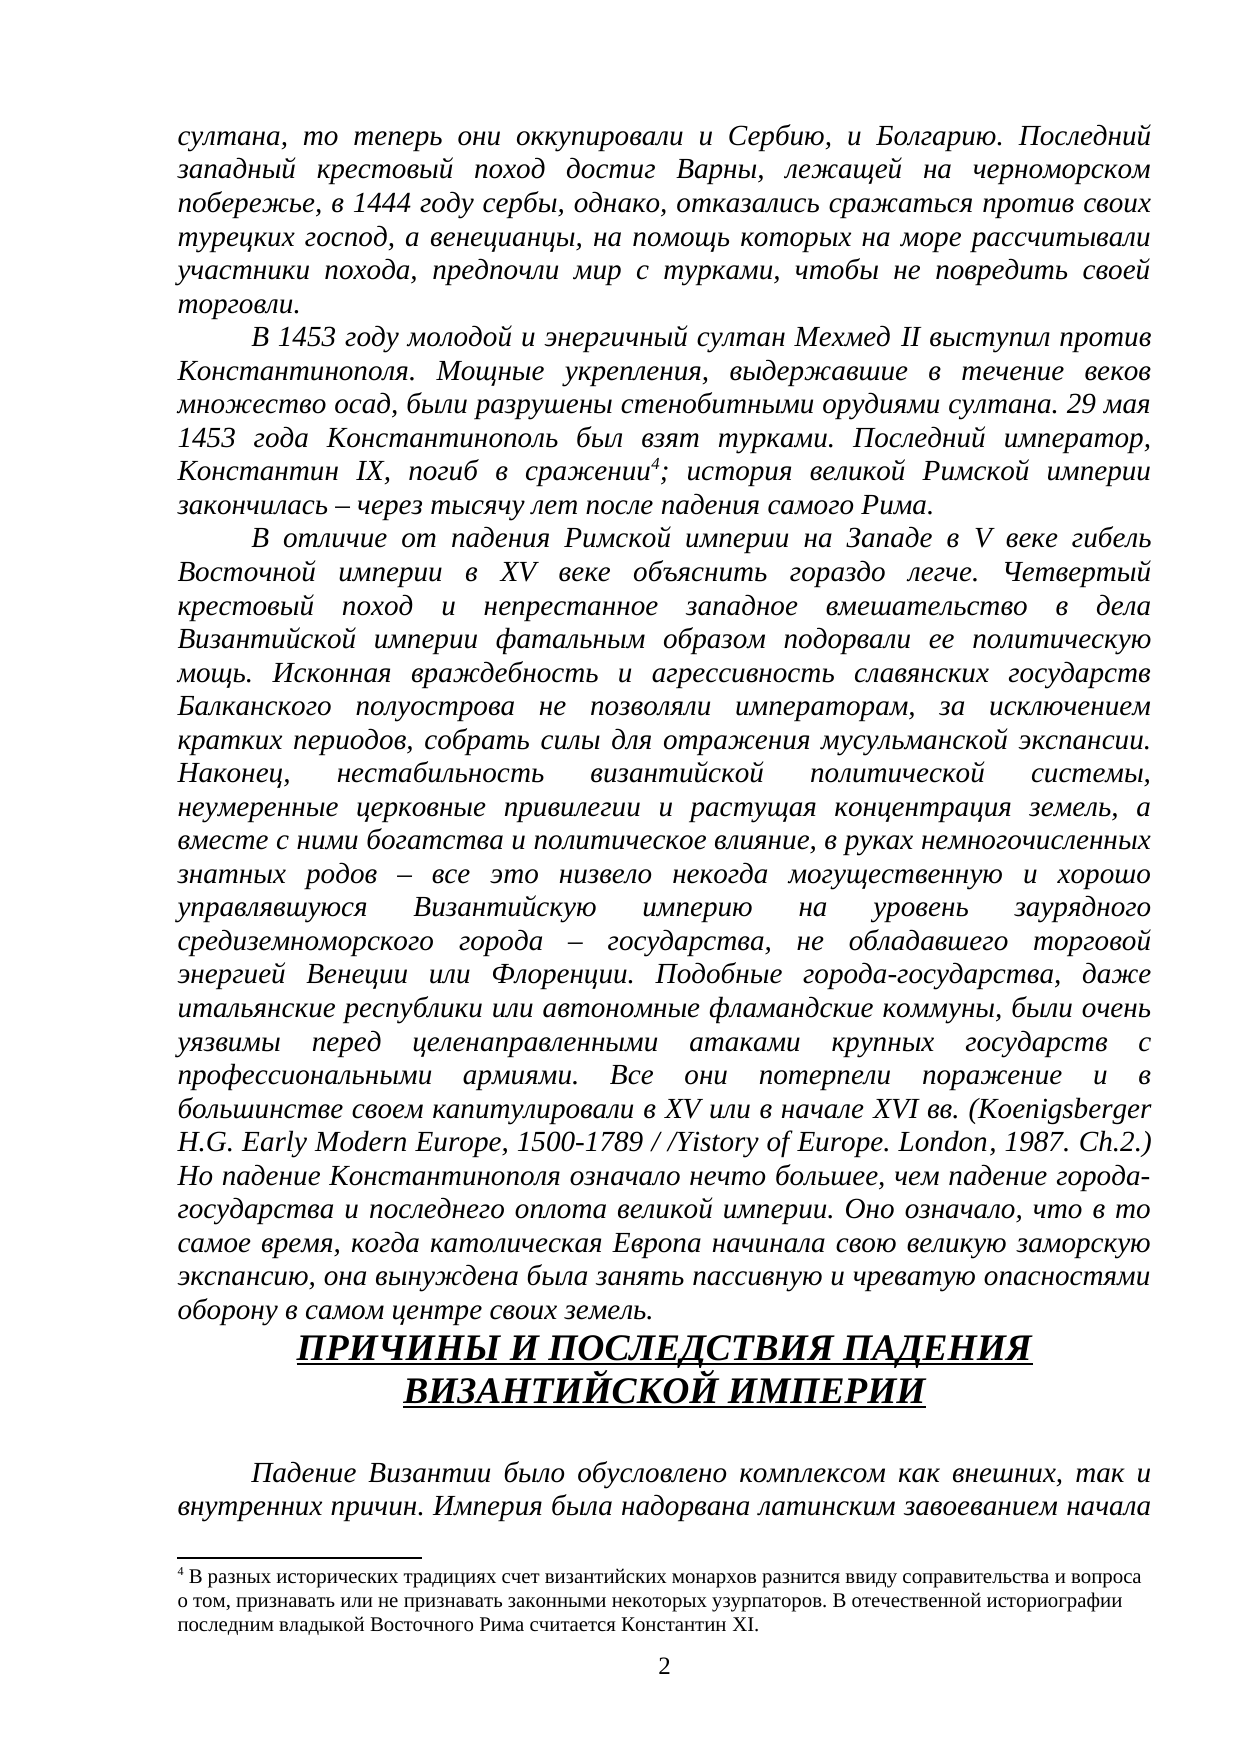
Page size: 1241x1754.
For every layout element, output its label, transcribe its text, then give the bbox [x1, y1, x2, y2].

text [177, 1455, 1152, 1522]
text ПРИЧИНЫ И ПОСЛЕДСТВИЯ ПАДЕНИЯ ВИЗАНТИЙСКОЙ ИМПЕРИИ [177, 1326, 1152, 1412]
text В 1453 году молодой и энергичный султан Мехмед II выступил против Константинополя. Мощные укрепления, выдержавшие в течение веков множество осад, были разрушены стенобитными орудиями султана. 29 мая 1453 года Константинополь был взят турками. Последний император, Константин IX, погиб в сражении; история великой Римской империи закончилась – через тысячу лет после падения самого Рима. [177, 319, 1152, 521]
text В отличие от падения Римской империи на Западе в V веке гибель Восточной империи в XV веке объяснить гораздо легче. Четвертый крестовый поход и непрестанное западное вмешательство в дела Византийской империи фатальным образом подорвали ее политическую мощь. Исконная враждебность и агрессивность славянских государств Балканского полуострова не позволяли императорам, за исключением кратких периодов, собрать силы для отражения мусульманской экспансии. Наконец, нестабильность византийской политической системы, неумеренные церковные привилегии и растущая концентрация земель, а вместе с ними богатства и политическое влияние, в руках немногочисленных знатных родов – все это низвело некогда могущественную и хорошо управлявшуюся Византийскую империю на уровень заурядного средиземноморского города – государства, не обладавшего торговой энергией Венеции или Флоренции. Подобные города-государства, даже итальянские республики или автономные фламандские коммуны, были очень уязвимы перед целенаправленными атаками крупных государств с профессиональными армиями. Все они потерпели поражение и в большинстве своем капитулировали в XV или в начале XVI вв. (Koenigsberger H.G. Early Modern Europe, 1500-1789 / /Yistory of Europe. London, 1987. Ch.2.) Но падение Константинополя означало нечто большее, чем падение города-государства и последнего оплота великой империи. Оно означало, что в то самое время, когда католическая Европа начинала свою великую заморскую экспансию, она вынуждена была занять пассивную и чреватую опасностями оборону в самом центре своих земель. [177, 521, 1152, 1326]
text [177, 118, 1152, 319]
